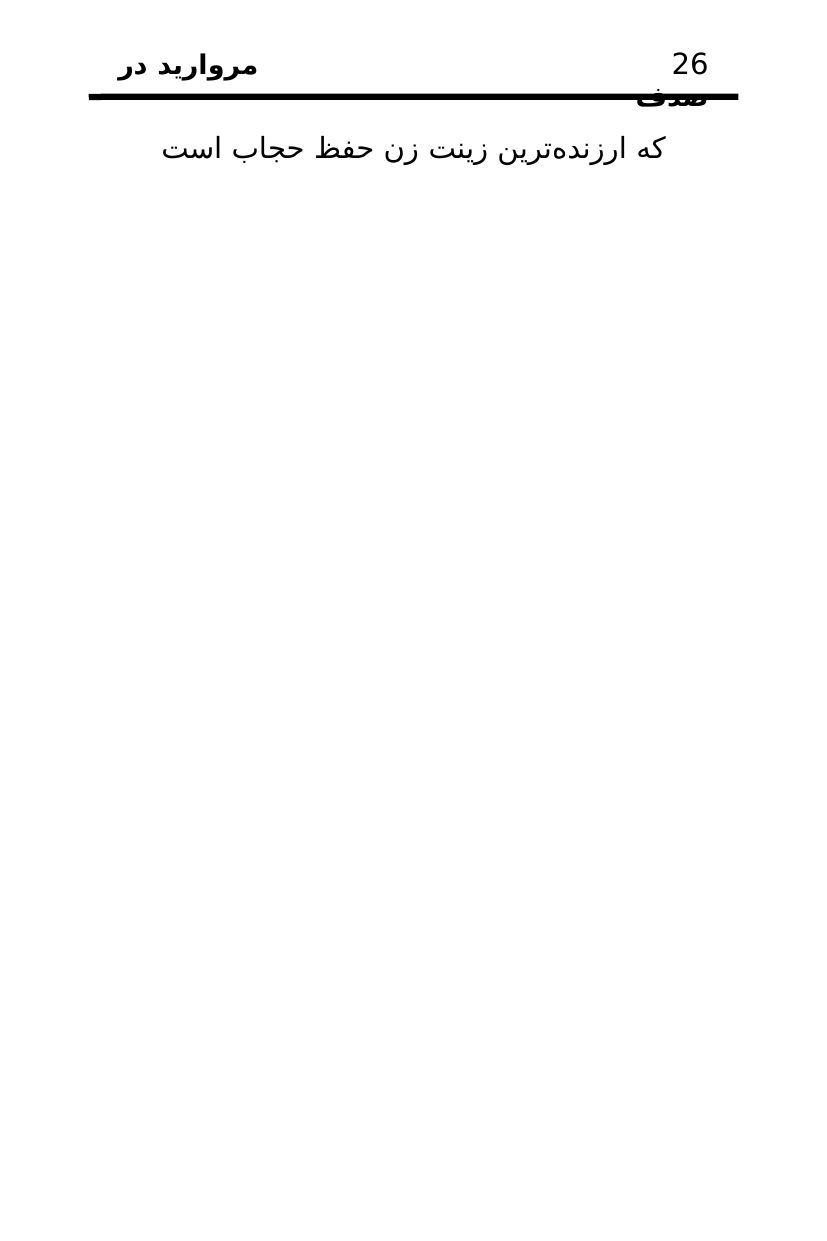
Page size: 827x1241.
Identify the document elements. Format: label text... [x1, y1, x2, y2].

text که ارزنده‌ترین زینت زن حفظ حجاب است [89, 132, 738, 166]
